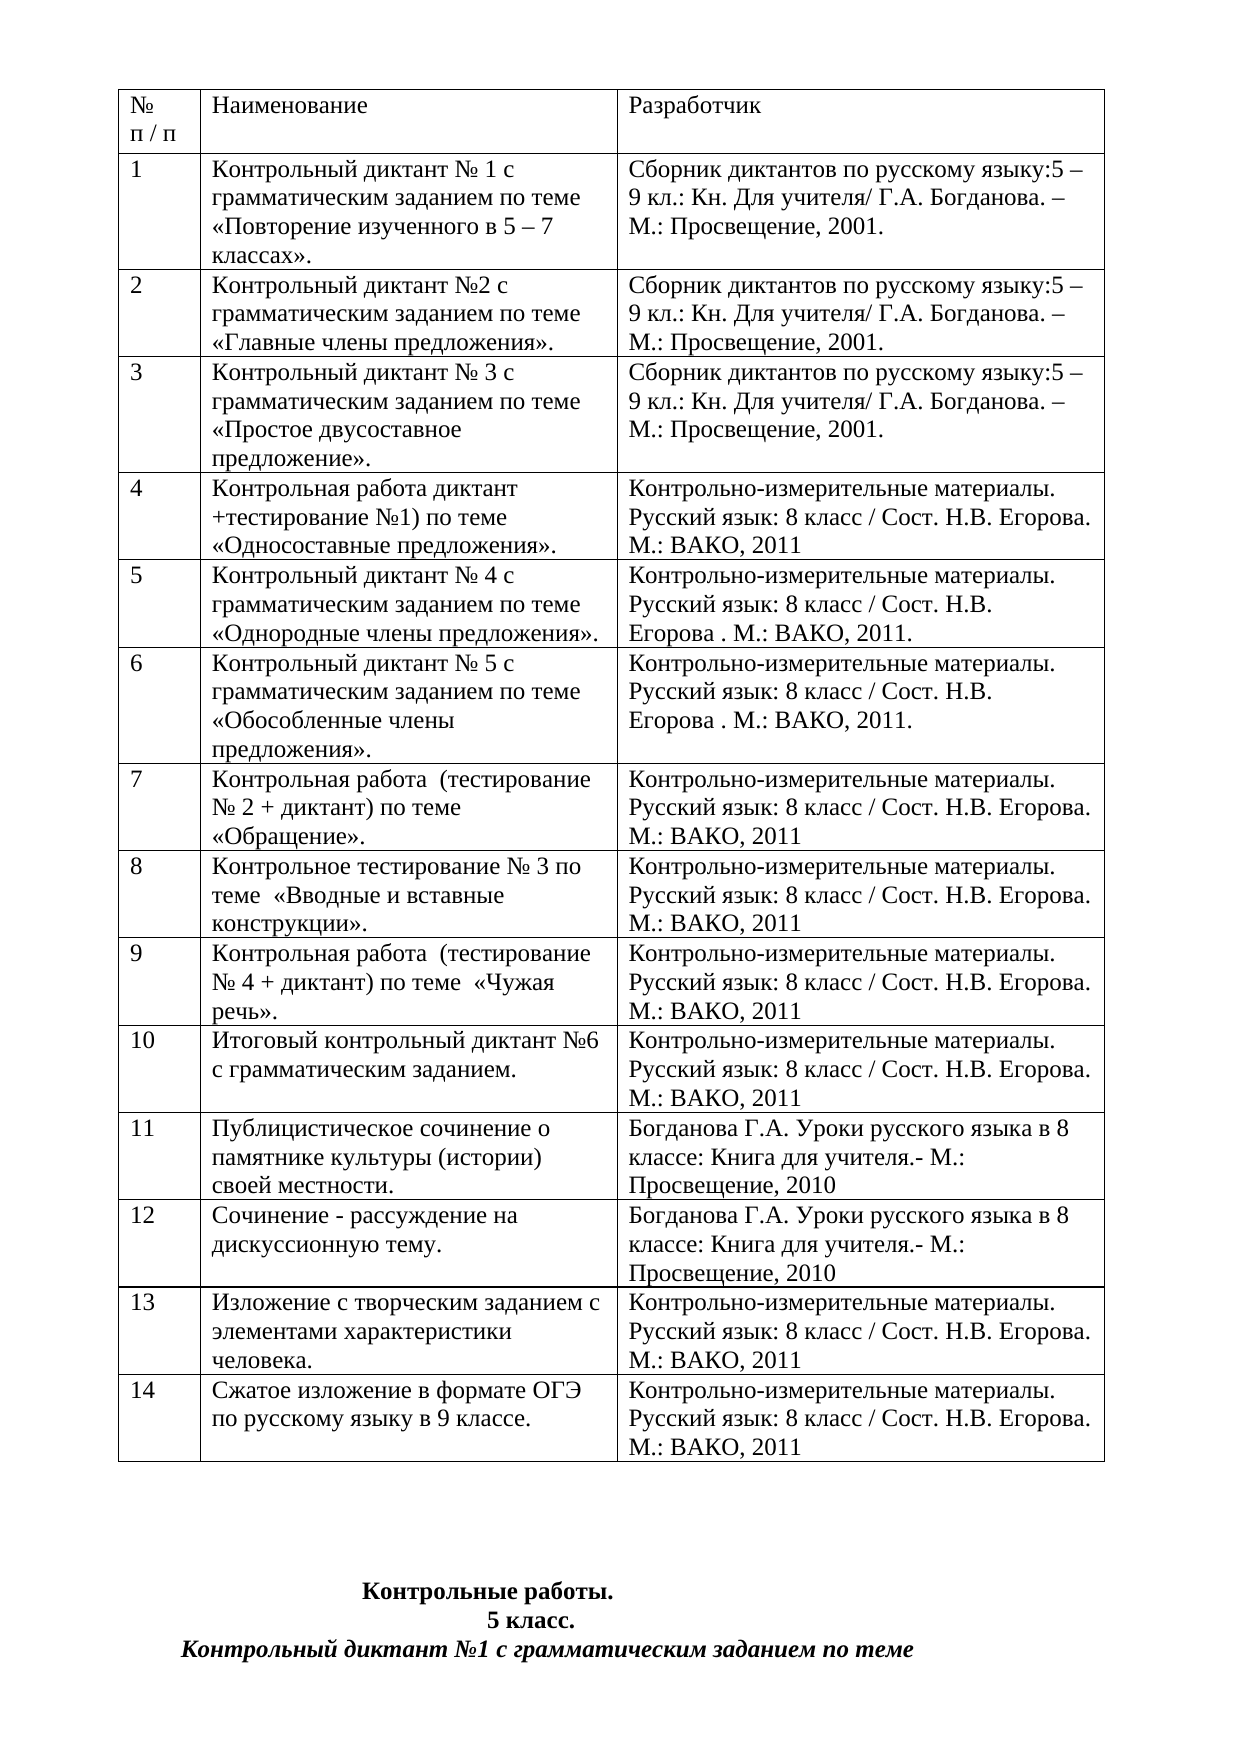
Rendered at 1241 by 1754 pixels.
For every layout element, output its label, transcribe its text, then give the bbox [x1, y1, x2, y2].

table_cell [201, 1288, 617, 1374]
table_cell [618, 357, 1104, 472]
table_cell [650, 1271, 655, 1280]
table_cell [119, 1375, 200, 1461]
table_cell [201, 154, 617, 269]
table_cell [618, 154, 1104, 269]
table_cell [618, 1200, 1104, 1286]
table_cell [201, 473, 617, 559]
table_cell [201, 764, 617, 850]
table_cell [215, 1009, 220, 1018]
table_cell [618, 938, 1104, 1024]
text Контрольные работы. [118, 1576, 1152, 1605]
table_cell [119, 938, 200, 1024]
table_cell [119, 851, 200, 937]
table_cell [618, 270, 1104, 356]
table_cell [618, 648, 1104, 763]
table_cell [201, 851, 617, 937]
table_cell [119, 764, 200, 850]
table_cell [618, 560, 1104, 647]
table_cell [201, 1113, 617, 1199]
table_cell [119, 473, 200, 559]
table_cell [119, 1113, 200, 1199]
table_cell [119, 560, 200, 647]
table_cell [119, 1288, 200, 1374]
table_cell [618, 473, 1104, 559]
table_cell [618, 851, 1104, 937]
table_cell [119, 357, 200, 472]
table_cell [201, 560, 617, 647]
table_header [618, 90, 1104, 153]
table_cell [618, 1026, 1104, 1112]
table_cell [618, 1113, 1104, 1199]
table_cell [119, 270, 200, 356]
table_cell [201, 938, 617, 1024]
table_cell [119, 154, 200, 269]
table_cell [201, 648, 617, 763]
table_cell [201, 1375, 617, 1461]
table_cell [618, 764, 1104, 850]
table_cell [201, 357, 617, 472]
text 5 класс. [118, 1605, 1152, 1634]
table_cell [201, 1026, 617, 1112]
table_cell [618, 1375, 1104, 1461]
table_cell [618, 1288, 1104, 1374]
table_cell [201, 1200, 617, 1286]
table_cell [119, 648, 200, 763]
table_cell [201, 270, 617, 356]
text Контрольный диктант №1 с грамматическим заданием по теме [118, 1634, 1152, 1663]
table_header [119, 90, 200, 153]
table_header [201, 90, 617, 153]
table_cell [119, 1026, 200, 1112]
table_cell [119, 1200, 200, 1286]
